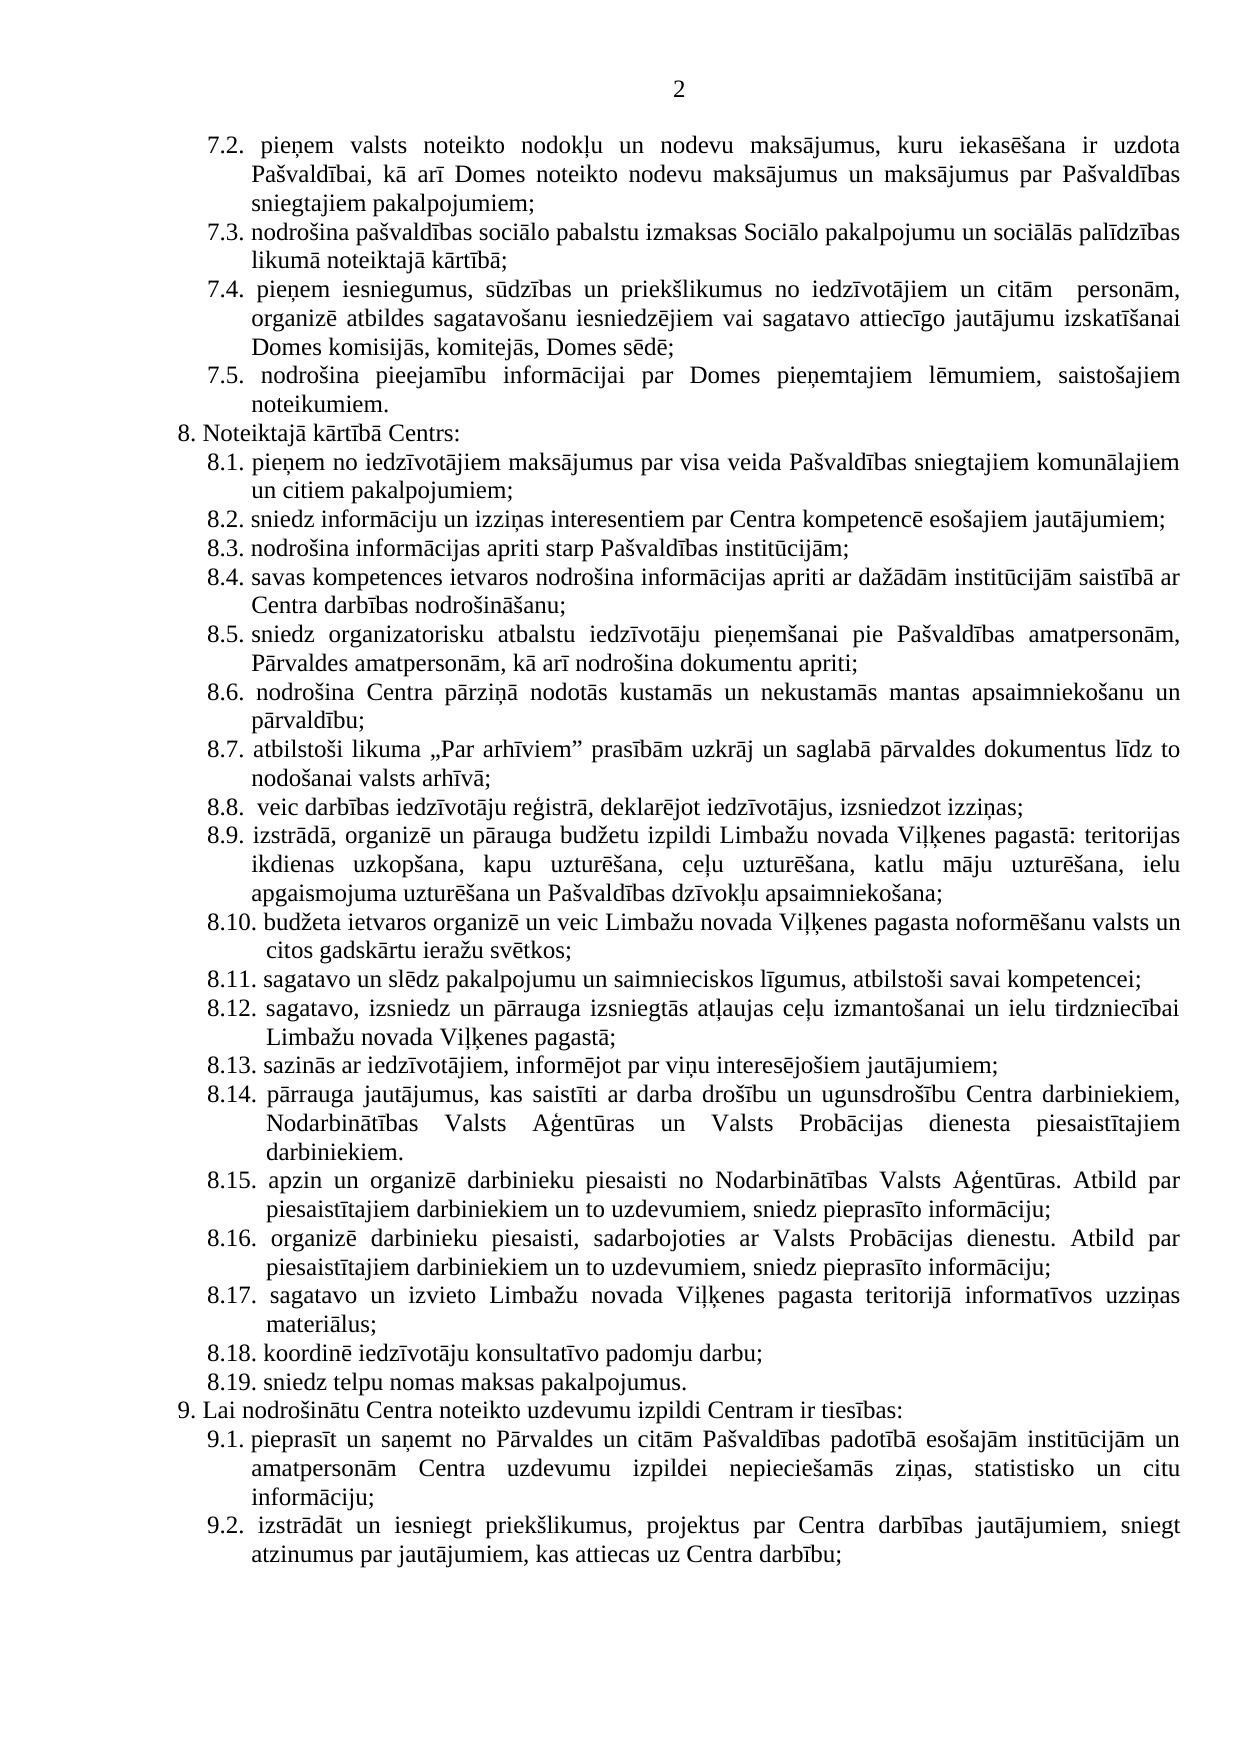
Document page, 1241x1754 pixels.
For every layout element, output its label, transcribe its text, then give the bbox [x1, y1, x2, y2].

text 9.1. pieprasīt un saņemt no Pārvaldes un citām Pašvaldības padotībā esošajām institūcijām un amatpersonām Centra uzdevumu izpildei nepieciešamās ziņas, statistisko un citu informāciju; [207, 1424, 1181, 1511]
text 9.2. izstrādāt un iesniegt priekšlikumus, projektus par Centra darbības jautājumiem, sniegt atzinumus par jautājumiem, kas attiecas uz Centra darbību; [207, 1511, 1181, 1568]
text 7.2. pieņem valsts noteikto nodokļu un nodevu maksājumus, kuru iekasēšana ir uzdota Pašvaldībai, kā arī Domes noteikto nodevu maksājumus un maksājumus par Pašvaldības sniegtajiem pakalpojumiem; [207, 131, 1181, 217]
text 8.4. savas kompetences ietvaros nodrošina informācijas apriti ar dažādām institūcijām saistībā ar Centra darbības nodrošināšanu; [207, 562, 1181, 619]
text 8.3. nodrošina informācijas apriti starp Pašvaldības institūcijām; [207, 533, 1181, 562]
text 8.12. sagatavo, izsniedz un pārrauga izsniegtās atļaujas ceļu izmantošanai un ielu tirdzniecībai Limbažu novada Viļķenes pagastā; [207, 993, 1181, 1051]
text 8.9. izstrādā, organizē un pārauga budžetu izpildi Limbažu novada Viļķenes pagastā: teritorijas ikdienas uzkopšana, kapu uzturēšana, ceļu uzturēšana, katlu māju uzturēšana, ielu apgaismojuma uzturēšana un Pašvaldības dzīvokļu apsaimniekošana; [207, 821, 1181, 907]
text 8.16. organizē darbinieku piesaisti, sadarbojoties ar Valsts Probācijas dienestu. Atbild par piesaistītajiem darbiniekiem un to uzdevumiem, sniedz pieprasīto informāciju; [207, 1223, 1181, 1281]
text 8.2. sniedz informāciju un izziņas interesentiem par Centra kompetencē esošajiem jautājumiem; [207, 504, 1181, 533]
text 8.10. budžeta ietvaros organizē un veic Limbažu novada Viļķenes pagasta noformēšanu valsts un citos gadskārtu ieražu svētkos; [207, 907, 1181, 964]
text 8.7. atbilstoši likuma „Par arhīviem” prasībām uzkrāj un saglabā pārvaldes dokumentus līdz to nodošanai valsts arhīvā; [207, 734, 1181, 792]
text 8.15. apzin un organizē darbinieku piesaisti no Nodarbinātības Valsts Aģentūras. Atbild par piesaistītajiem darbiniekiem un to uzdevumiem, sniedz pieprasīto informāciju; [207, 1166, 1181, 1223]
text 8.14. pārrauga jautājumus, kas saistīti ar darba drošību un ugunsdrošību Centra darbiniekiem, Nodarbinātības Valsts Aģentūras un Valsts Probācijas dienesta piesaistītajiem darbiniekiem. [207, 1079, 1181, 1166]
text 9. Lai nodrošinātu Centra noteikto uzdevumu izpildi Centram ir tiesības: [177, 1396, 1181, 1424]
text 8.19. sniedz telpu nomas maksas pakalpojumus. [207, 1367, 1181, 1396]
text 8.17. sagatavo un izvieto Limbažu novada Viļķenes pagasta teritorijā informatīvos uzziņas materiālus; [207, 1281, 1181, 1338]
text 8. Noteiktajā kārtībā Centrs: [177, 418, 1181, 447]
text 8.13. sazinās ar iedzīvotājiem, informējot par viņu interesējošiem jautājumiem; [207, 1051, 1181, 1079]
text 7.4. pieņem iesniegumus, sūdzības un priekšlikumus no iedzīvotājiem un citām personām, organizē atbildes sagatavošanu iesniedzējiem vai sagatavo attiecīgo jautājumu izskatīšanai Domes komisijās, komitejās, Domes sēdē; [207, 274, 1181, 361]
text 8.11. sagatavo un slēdz pakalpojumu un saimnieciskos līgumus, atbilstoši savai kompetencei; [207, 964, 1181, 993]
text 8.1. pieņem no iedzīvotājiem maksājumus par visa veida Pašvaldības sniegtajiem komunālajiem un citiem pakalpojumiem; [207, 447, 1181, 504]
text 7.5. nodrošina pieejamību informācijai par Domes pieņemtajiem lēmumiem, saistošajiem noteikumiem. [207, 361, 1181, 418]
text 8.5. sniedz organizatorisku atbalstu iedzīvotāju pieņemšanai pie Pašvaldības amatpersonām, Pārvaldes amatpersonām, kā arī nodrošina dokumentu apriti; [207, 619, 1181, 677]
text 8.6. nodrošina Centra pārziņā nodotās kustamās un nekustamās mantas apsaimniekošanu un pārvaldību; [207, 677, 1181, 734]
text 8.18. koordinē iedzīvotāju konsultatīvo padomju darbu; [207, 1338, 1181, 1367]
text 8.8. veic darbības iedzīvotāju reģistrā, deklarējot iedzīvotājus, izsniedzot izziņas; [207, 792, 1181, 821]
text 7.3. nodrošina pašvaldības sociālo pabalstu izmaksas Sociālo pakalpojumu un sociālās palīdzības likumā noteiktajā kārtībā; [207, 217, 1181, 274]
